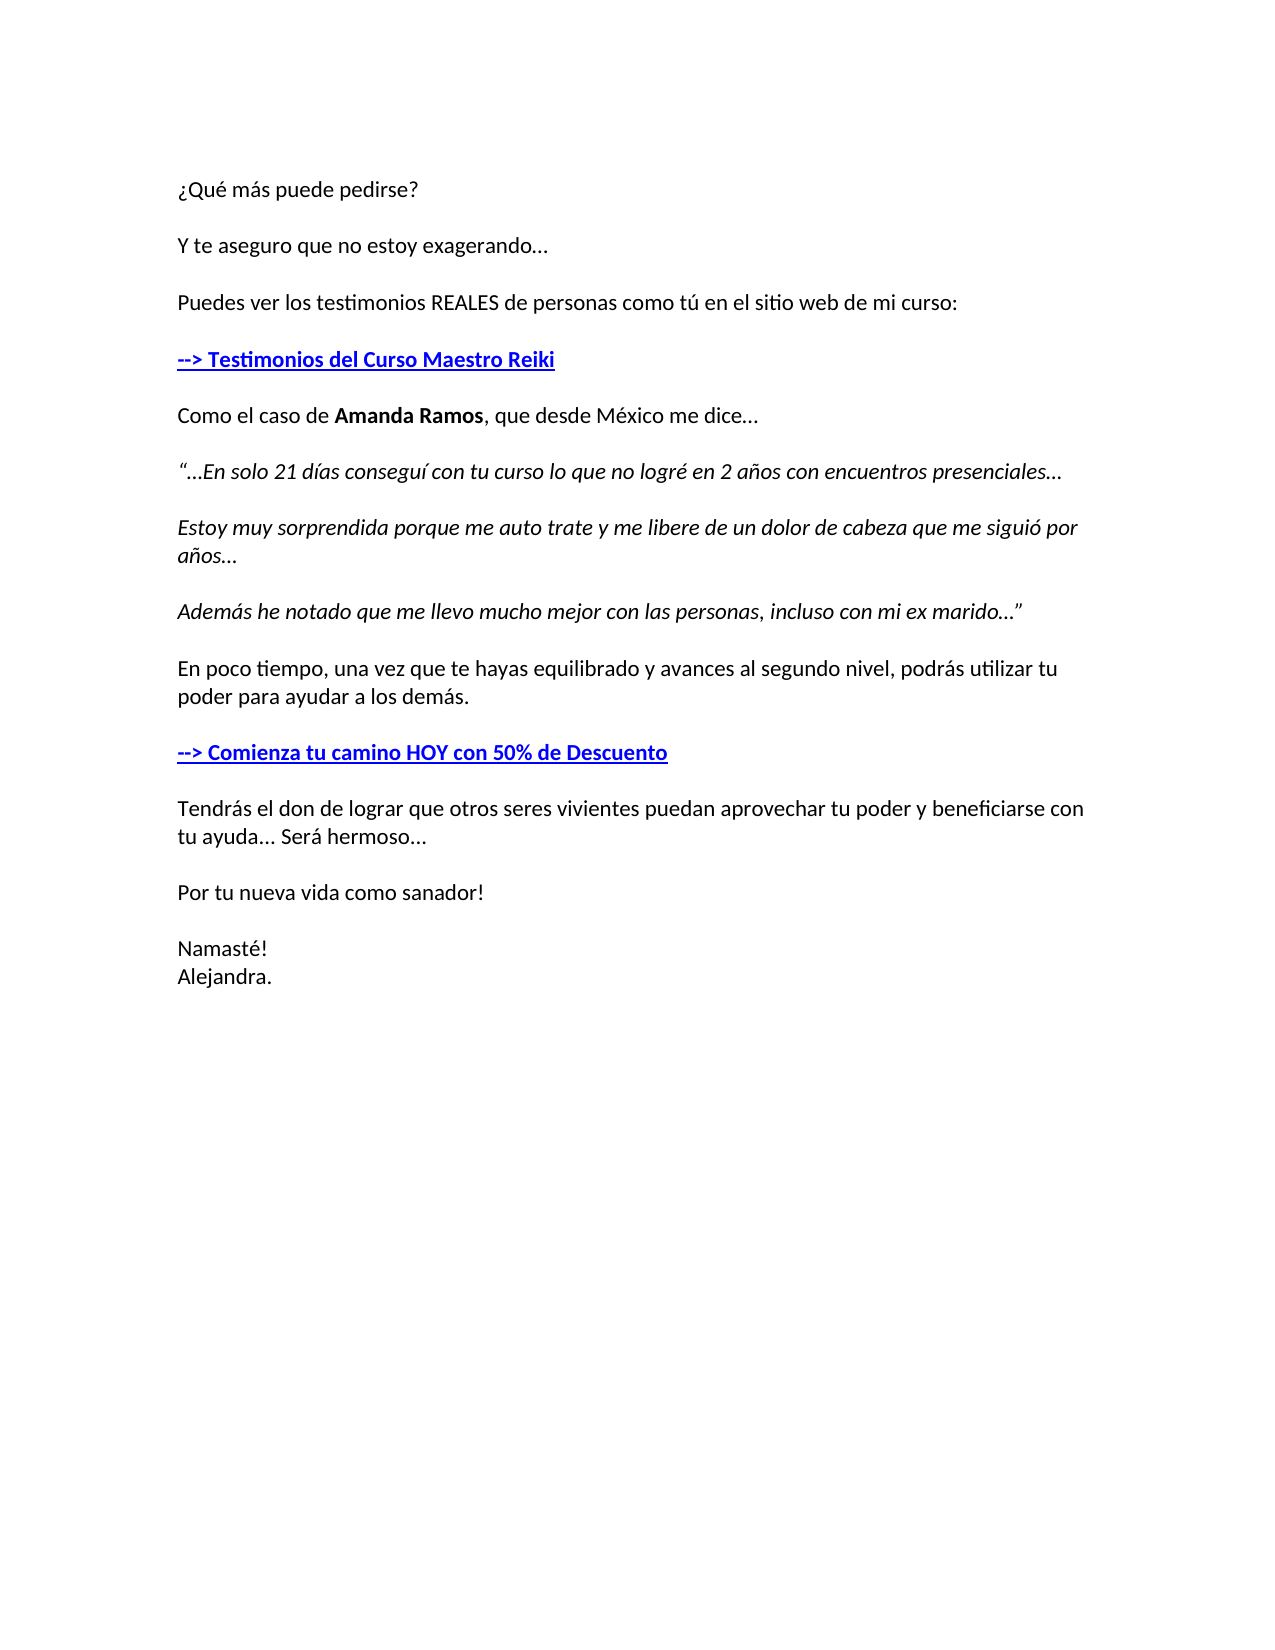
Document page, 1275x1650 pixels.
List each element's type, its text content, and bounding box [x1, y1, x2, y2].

text --> Testimonios del Curso Maestro Reiki Como el caso de Amanda Ramos, que desde México me dice… “…En solo 21 días conseguí con tu curso lo que no logré en 2 años con encuentros presenciales… Estoy muy sorprendida porque me auto trate y me libere de un dolor de cabeza que me siguió por años… Además he notado que me llevo mucho mejor con las personas, incluso con mi ex marido…” [177, 345, 1098, 625]
text En poco tiempo, una vez que te hayas equilibrado y avances al segundo nivel, podrás utilizar tu poder para ayudar a los demás. --> Comienza tu camino HOY con 50% de Descuento Tendrás el don de lograr que otros seres vivientes puedan aprovechar tu poder y beneficiarse con tu ayuda... Será hermoso... Por tu nueva vida como sanador! Namasté! Alejandra. [177, 654, 1098, 991]
